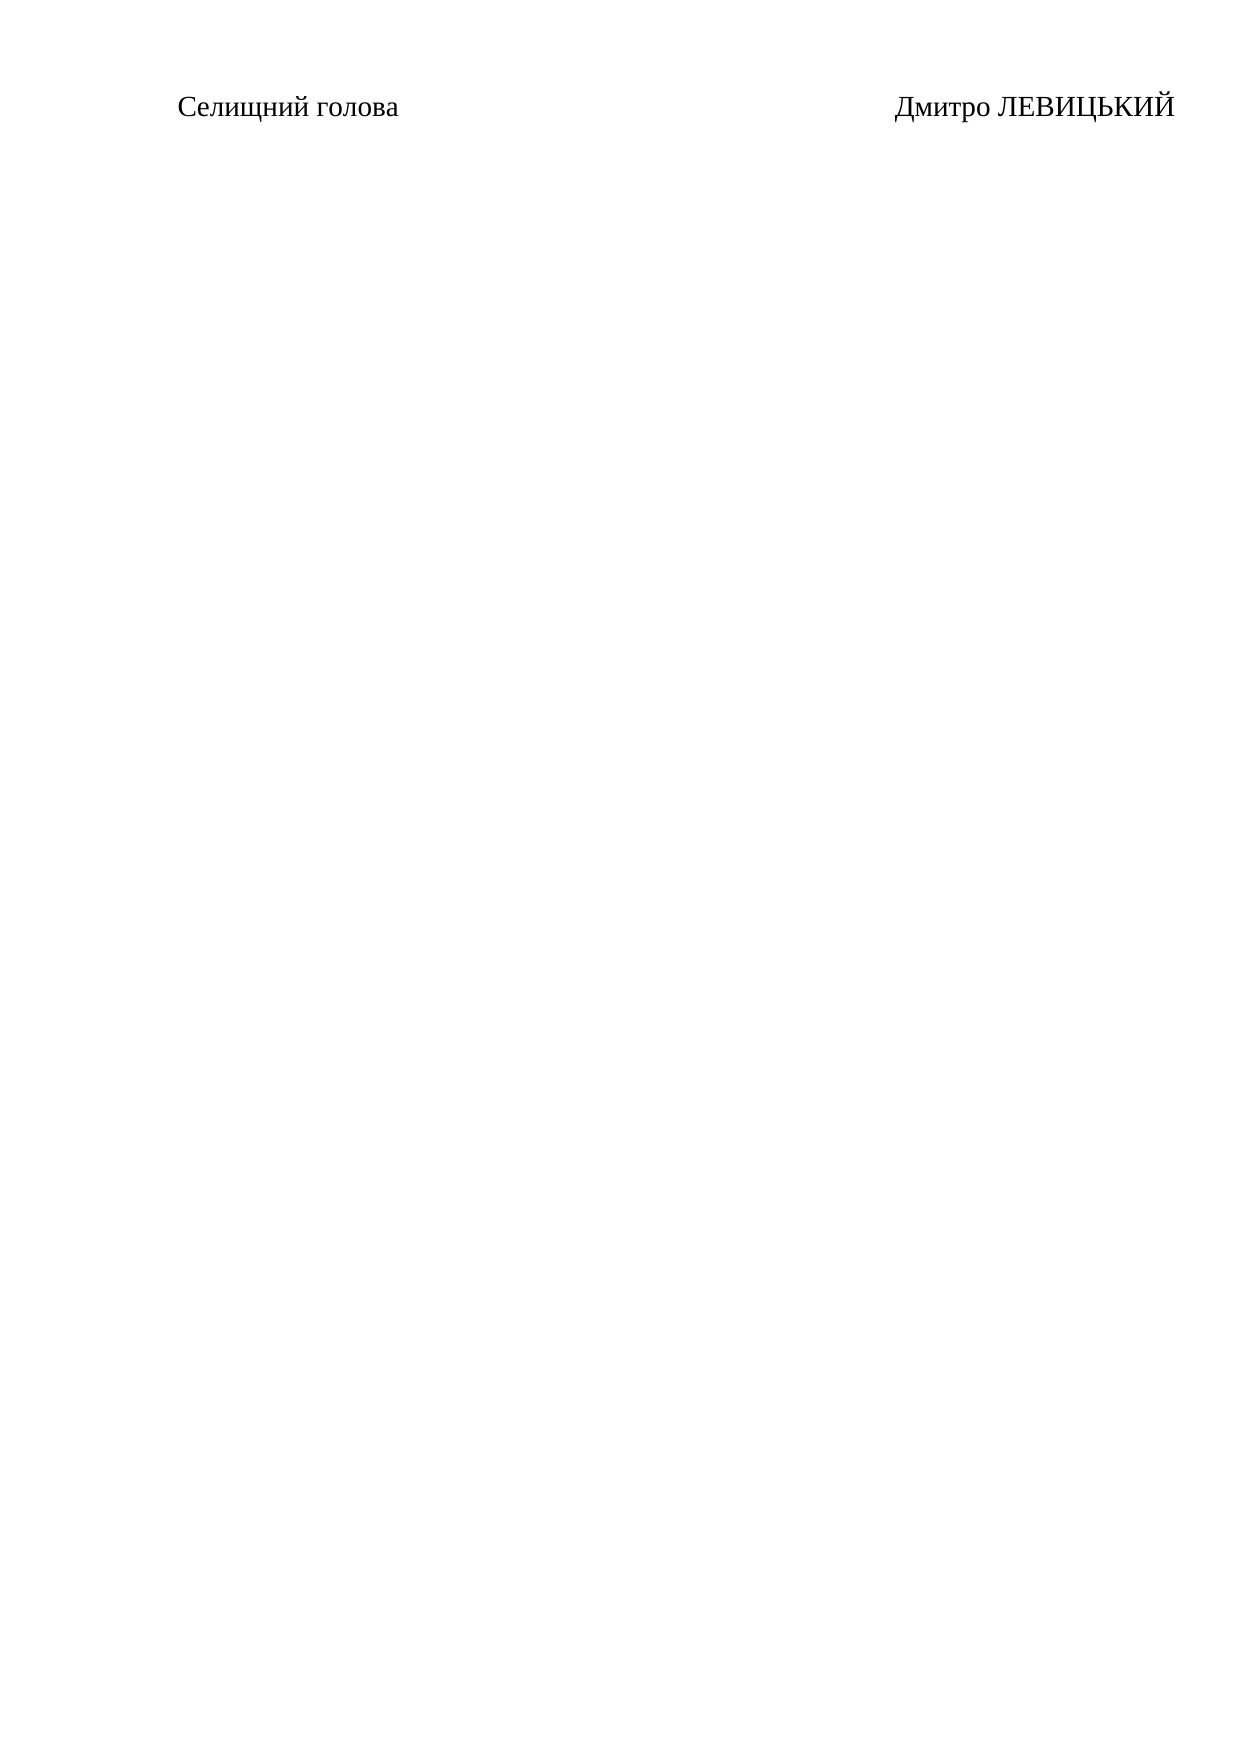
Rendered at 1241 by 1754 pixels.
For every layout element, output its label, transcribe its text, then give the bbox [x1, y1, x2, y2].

text Селищний голова Дмитро ЛЕВИЦЬКИЙ [177, 89, 1181, 122]
